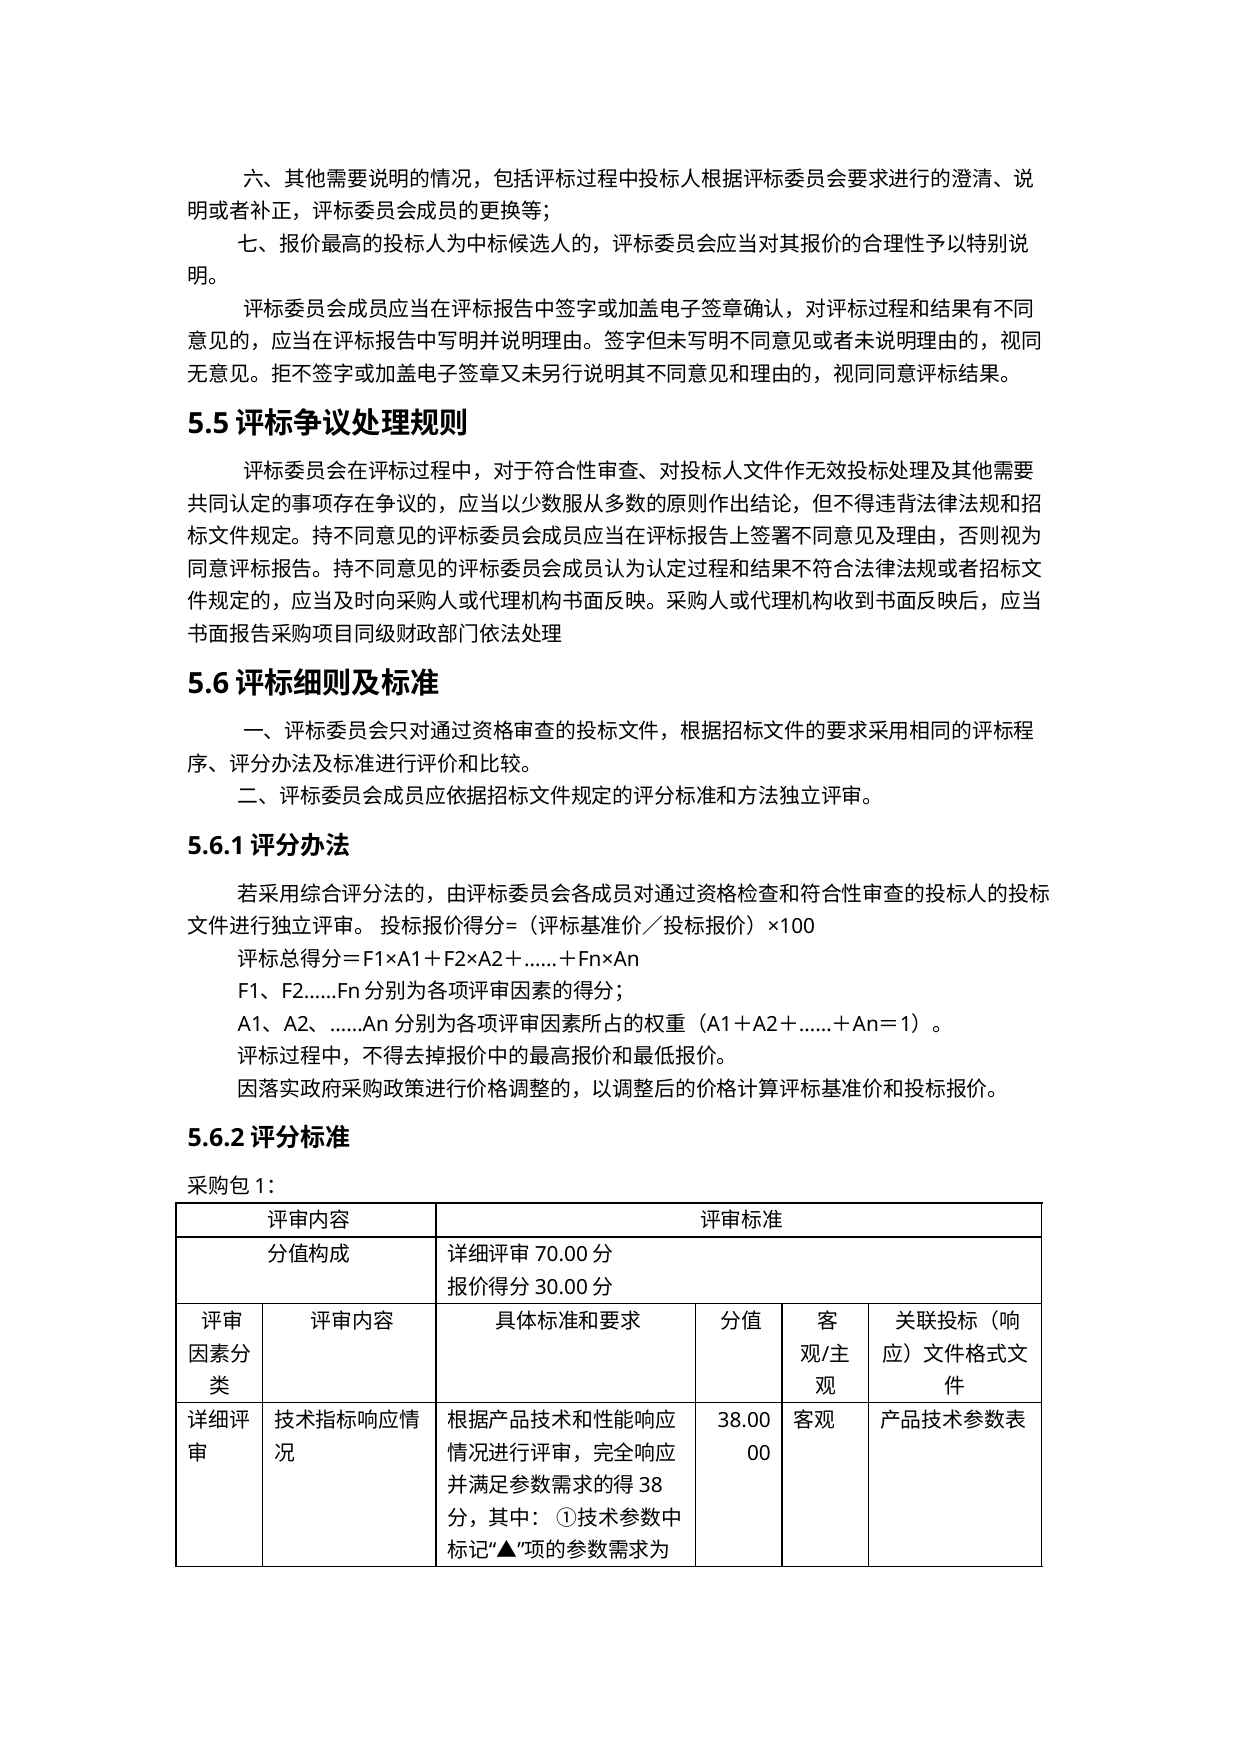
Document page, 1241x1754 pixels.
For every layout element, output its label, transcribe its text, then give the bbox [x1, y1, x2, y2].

text 若采用综合评分法的，由评标委员会各成员对通过资格检查和符合性审查的投标人的投标文件进行独立评审。 投标报价得分=（评标基准价／投标报价）×100 [187, 877, 1053, 942]
table_cell 38.0000 [696, 1403, 781, 1566]
text 5.5评标争议处理规则 [187, 389, 1053, 454]
text 5.6.2评分标准 [187, 1104, 1053, 1169]
text 评标过程中，不得去掉报价中的最高报价和最低报价。 [187, 1039, 1053, 1072]
text 七、报价最高的投标人为中标候选人的，评标委员会应当对其报价的合理性予以特别说明。 [187, 227, 1053, 292]
text 一、评标委员会只对通过资格审查的投标文件，根据招标文件的要求采用相同的评标程序、评分办法及标准进行评价和比较。 [187, 714, 1053, 779]
table_cell 分值 [696, 1304, 781, 1402]
table_cell 客观/主观 [783, 1304, 868, 1402]
text 评标委员会在评标过程中，对于符合性审查、对投标人文件作无效投标处理及其他需要共同认定的事项存在争议的，应当以少数服从多数的原则作出结论，但不得违背法律法规和招标文件规定。持不同意见的评标委员会成员应当在评标报告上签署不同意见及理由，否则视为同意评标报告。持不同意见的评标委员会成员认为认定过程和结果不符合法律法规或者招标文件规定的，应当及时向采购人或代理机构书面反映。采购人或代理机构收到书面反映后，应当书面报告采购项目同级财政部门依法处理 [187, 454, 1053, 649]
text 评标总得分＝F1×A1＋F2×A2＋……＋Fn×An [187, 942, 1053, 974]
text 5.6评标细则及标准 [187, 649, 1053, 714]
table_cell 详细评审70.00分 报价得分30.00分 [437, 1238, 1041, 1303]
text 二、评标委员会成员应依据招标文件规定的评分标准和方法独立评审。 [187, 779, 1053, 812]
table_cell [437, 1403, 695, 1566]
table_header 评审内容 [177, 1204, 435, 1236]
table_cell 评审内容 [263, 1304, 435, 1402]
text A1、A2、……An 分别为各项评审因素所占的权重（A1＋A2＋……＋An＝1）。 [187, 1007, 1053, 1039]
table_cell 分值构成 [177, 1238, 435, 1303]
table_cell 具体标准和要求 [437, 1304, 695, 1402]
table_header 评审标准 [437, 1204, 1041, 1236]
text 采购包1： [187, 1169, 1053, 1202]
text 评标委员会成员应当在评标报告中签字或加盖电子签章确认，对评标过程和结果有不同意见的，应当在评标报告中写明并说明理由。签字但未写明不同意见或者未说明理由的，视同无意见。拒不签字或加盖电子签章又未另行说明其不同意见和理由的，视同同意评标结果。 [187, 292, 1053, 389]
table_cell 详细评审 [177, 1403, 262, 1566]
text 因落实政府采购政策进行价格调整的，以调整后的价格计算评标基准价和投标报价。 [187, 1072, 1053, 1104]
table_cell 技术指标响应情况 [263, 1403, 435, 1566]
table_cell 客观 [783, 1403, 868, 1566]
text 5.6.1评分办法 [187, 812, 1053, 877]
table_cell 产品技术参数表 [869, 1403, 1041, 1566]
text 六、其他需要说明的情况，包括评标过程中投标人根据评标委员会要求进行的澄清、说明或者补正，评标委员会成员的更换等； [187, 162, 1053, 227]
text F1、F2……Fn分别为各项评审因素的得分； [187, 974, 1053, 1007]
table_cell 关联投标（响应）文件格式文件 [869, 1304, 1041, 1402]
table_cell 评审因素分类 [177, 1304, 262, 1402]
